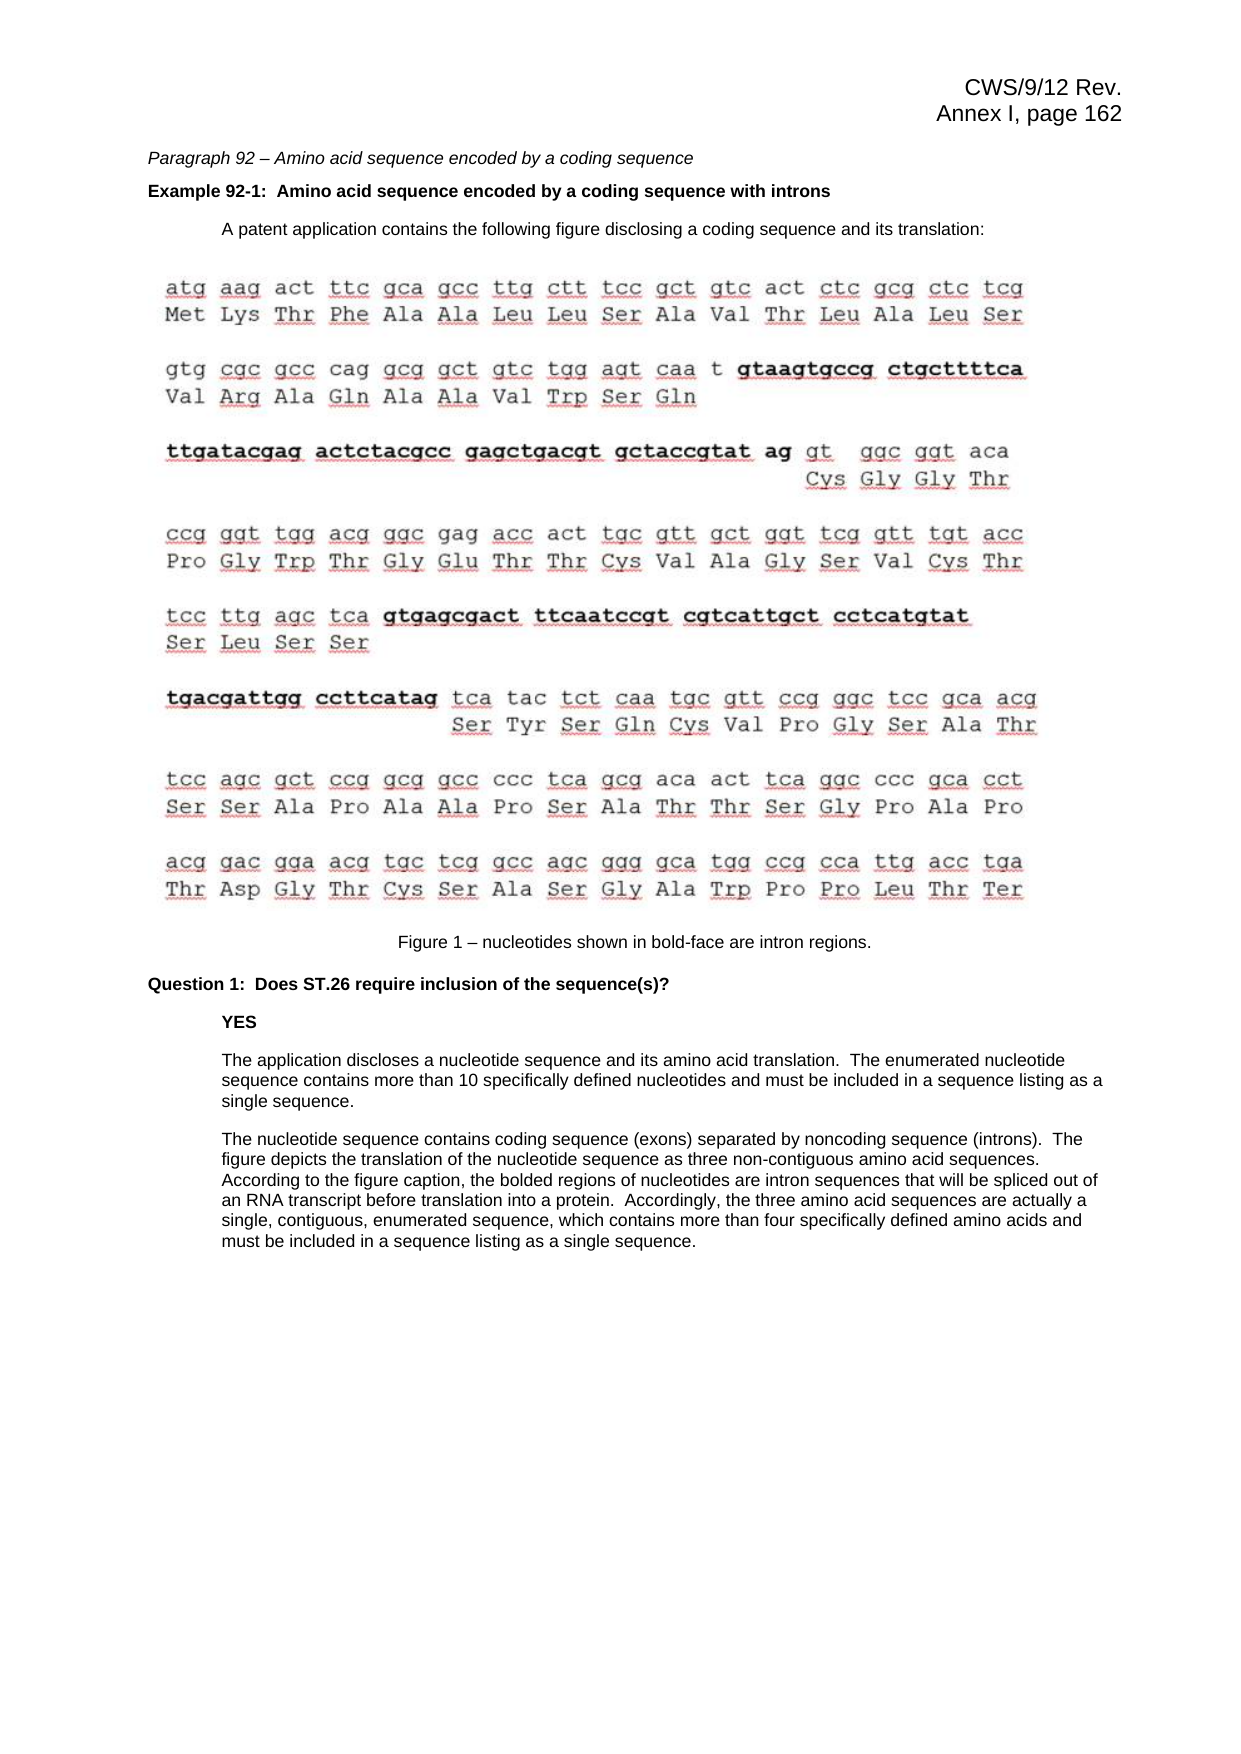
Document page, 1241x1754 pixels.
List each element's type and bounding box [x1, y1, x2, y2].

picture [147, 256, 1050, 911]
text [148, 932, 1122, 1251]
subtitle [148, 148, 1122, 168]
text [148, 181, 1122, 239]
